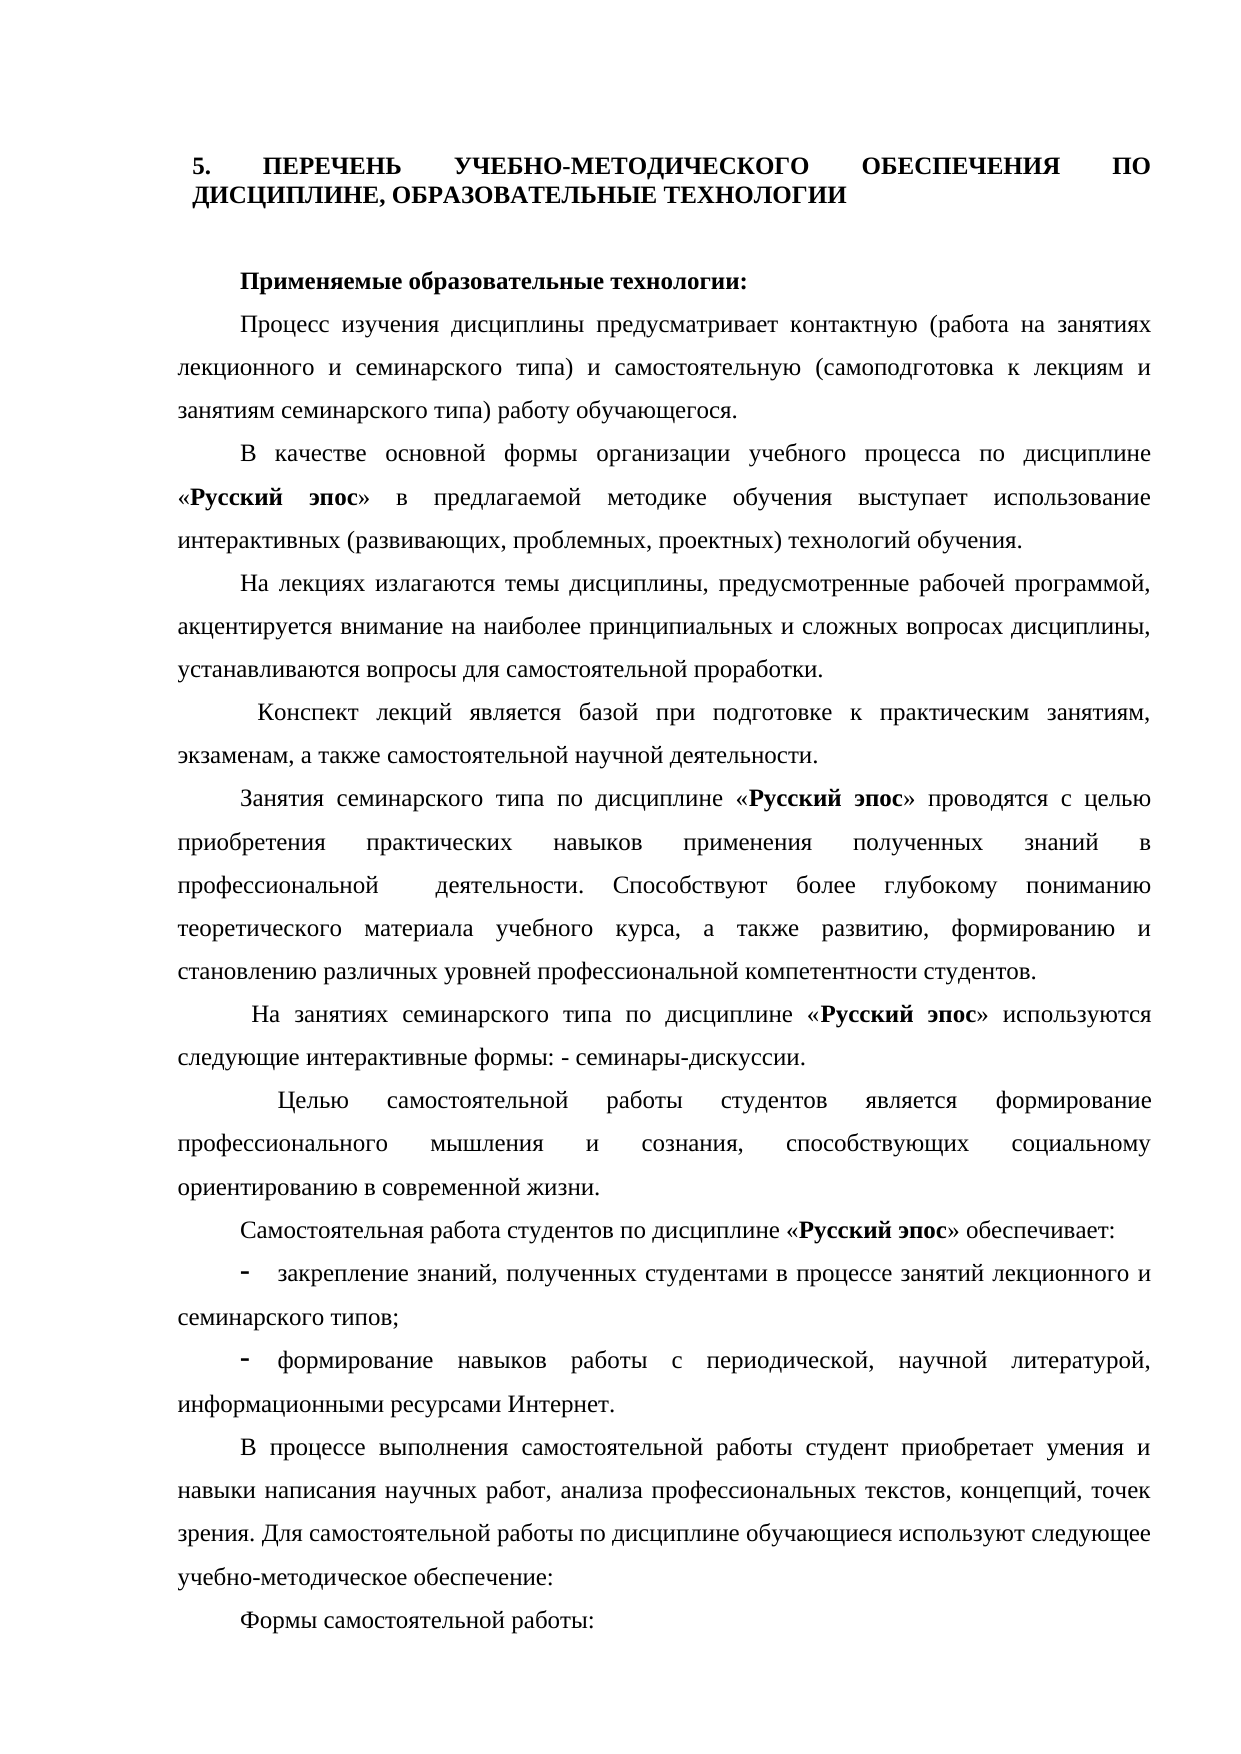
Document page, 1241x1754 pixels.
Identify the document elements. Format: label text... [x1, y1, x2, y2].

text Целью самостоятельной работы студентов является формирование профессионального мышления и сознания, способствующих социальному ориентированию в современной жизни. [177, 1085, 1152, 1129]
text Формы самостоятельной работы: [177, 1605, 1152, 1633]
text В качестве основной формы организации учебного процесса по дисциплине «Русский эпос» в предлагаемой методике обучения выступает использование интерактивных (развивающих, проблемных, проектных) технологий обучения. [177, 438, 1152, 553]
text Применяемые образовательные технологии: [177, 266, 1152, 295]
text Конспект лекций является базой при подготовке к практическим занятиям, экзаменам, а также самостоятельной научной деятельности. [177, 697, 1152, 769]
text Занятия семинарского типа по дисциплине «Русский эпос» проводятся с целью приобретения практических навыков применения полученных знаний в профессиональной деятельности. Способствуют более глубокому пониманию теоретического материала учебного курса, а также развитию, формированию и становлению различных уровней профессиональной компетентности студентов. [177, 783, 1152, 985]
list закрепление знаний, полученных студентами в процессе занятий лекционного и семинарского типов; [177, 1258, 1152, 1331]
list формирование навыков работы с периодической, научной литературой, информационными ресурсами Интернет. [177, 1345, 1152, 1418]
text Целью самостоятельной работы студентов является формирование профессионального мышления и сознания, способствующих социальному ориентированию в современной жизни. [177, 1157, 1152, 1200]
text На занятиях семинарского типа по дисциплине «Русский эпос» используются следующие интерактивные формы: - семинары-дискуссии. [177, 999, 1152, 1071]
text 5. ПЕРЕЧЕНЬ УЧЕБНО-МЕТОДИЧЕСКОГО ОБЕСПЕЧЕНИЯ ПО ДИСЦИПЛИНЕ, ОБРАЗОВАТЕЛЬНЫЕ ТЕХНОЛОГИИ [192, 151, 1152, 208]
text На лекциях излагаются темы дисциплины, предусмотренные рабочей программой, акцентируется внимание на наиболее принципиальных и сложных вопросах дисциплины, устанавливаются вопросы для самостоятельной проработки. [177, 568, 1152, 683]
text Самостоятельная работа студентов по дисциплине «Русский эпос» обеспечивает: [177, 1215, 1152, 1243]
text Процесс изучения дисциплины предусматривает контактную (работа на занятиях лекционного и семинарского типа) и самостоятельную (самоподготовка к лекциям и занятиям семинарского типа) работу обучающегося. [177, 309, 1152, 424]
text В процессе выполнения самостоятельной работы студент приобретает умения и навыки написания научных работ, анализа профессиональных текстов, концепций, точек зрения. Для самостоятельной работы по дисциплине обучающиеся используют следующее учебно-методическое обеспечение: [177, 1432, 1152, 1590]
